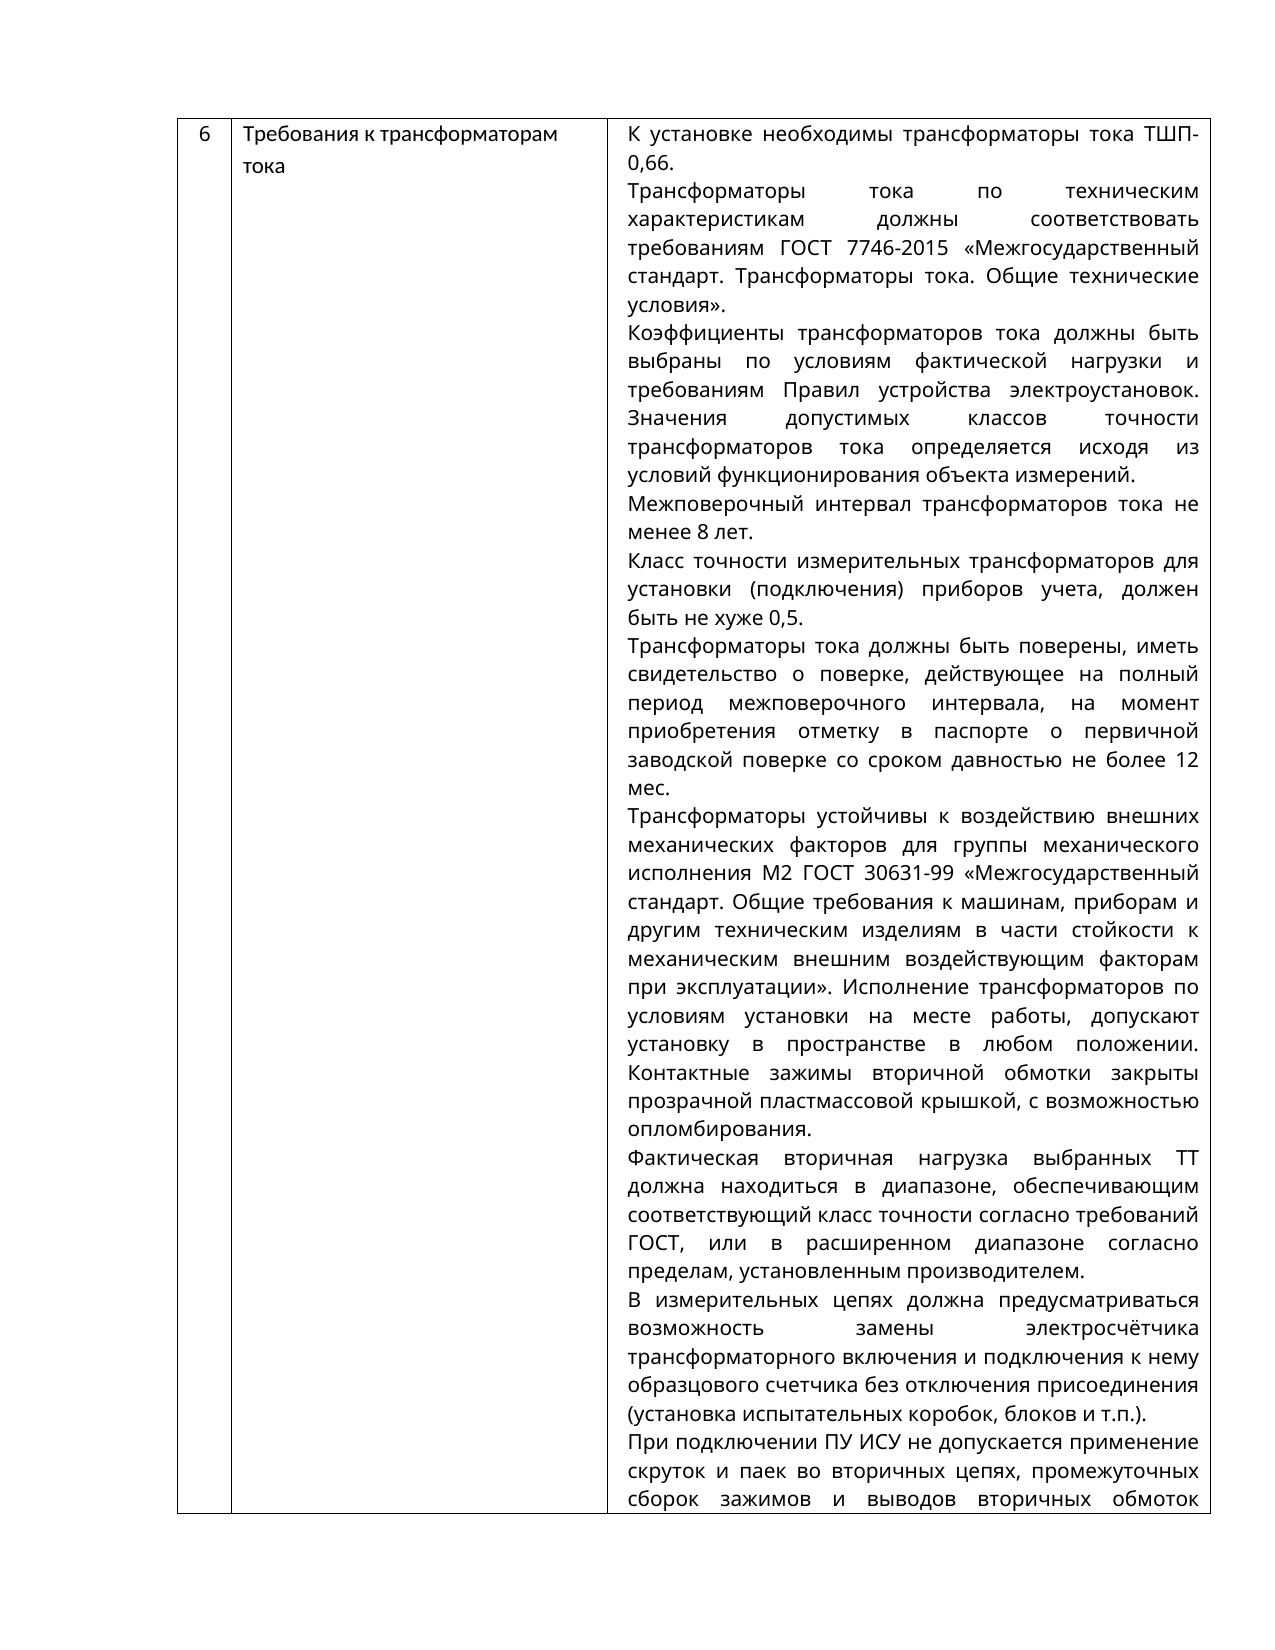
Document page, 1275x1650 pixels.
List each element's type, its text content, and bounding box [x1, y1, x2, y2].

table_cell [608, 119, 1210, 1513]
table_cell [232, 119, 607, 1513]
table_cell 6 [178, 119, 231, 1513]
